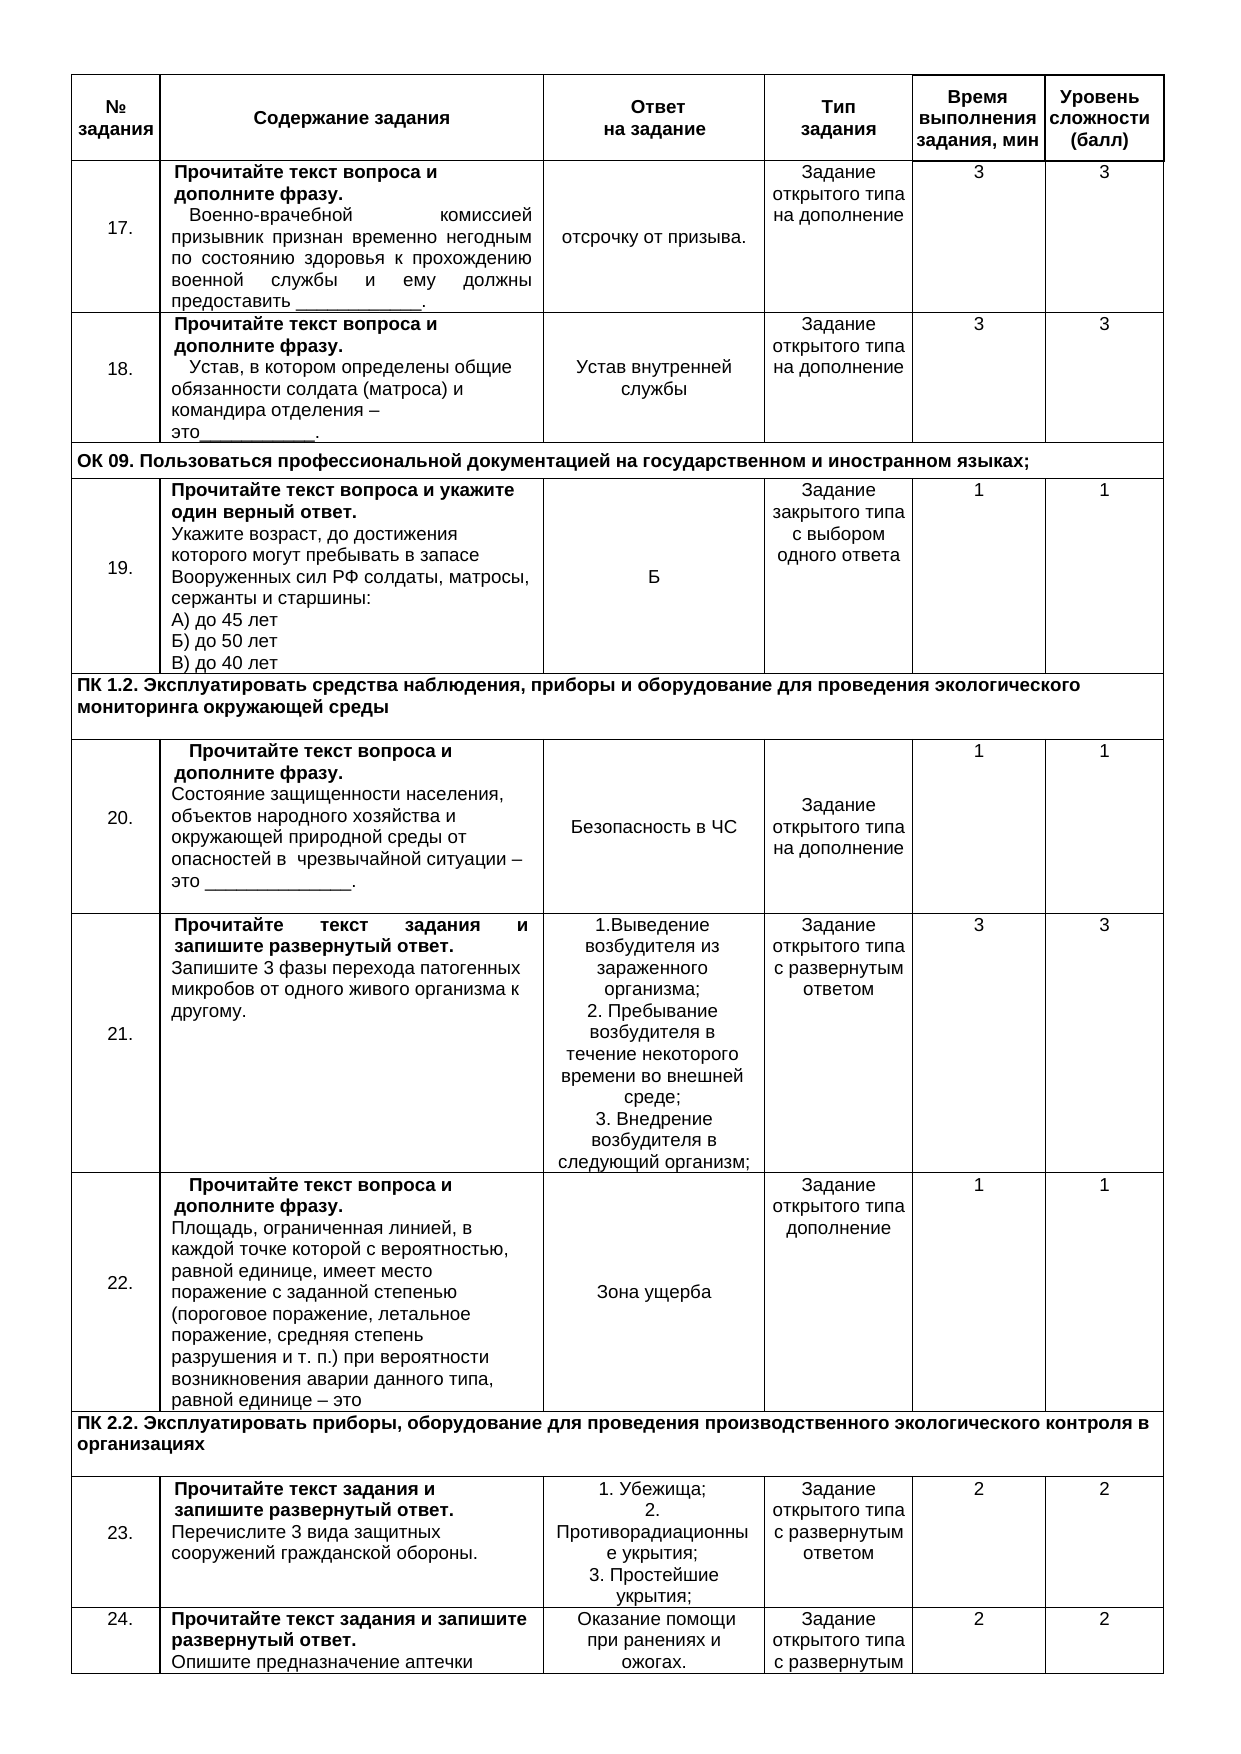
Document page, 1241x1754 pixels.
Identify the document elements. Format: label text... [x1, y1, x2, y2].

table_cell Прочитайте текст задания и запишите развернутый ответ. Перечислите 3 вида защитных сооружений гражданской обороны. [161, 1477, 543, 1607]
table_cell 3 [1046, 914, 1163, 1172]
table_cell 1 [913, 740, 1045, 912]
table_cell 2 [1046, 1477, 1163, 1607]
table_cell отсрочку от призыва. [544, 161, 764, 312]
table_cell 1. Убежища; 2. Противорадиационные укрытия; 3. Простейшие укрытия; [544, 1477, 764, 1607]
table_cell 1 [913, 1173, 1045, 1411]
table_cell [161, 1608, 543, 1672]
table_cell Прочитайте текст вопроса и дополните фразу. Состояние защищенности населения, объектов народного хозяйства и окружающей природной среды от опасностей в чрезвычайной ситуации – это ______________. [161, 740, 543, 912]
table_header Ответ на задание [544, 75, 764, 160]
table_header Тип задания [765, 75, 912, 160]
table_cell 3 [1046, 162, 1163, 312]
table_cell [72, 1173, 159, 1411]
table_cell [72, 1608, 159, 1672]
table_cell [72, 1477, 159, 1607]
table_cell 1 [1046, 479, 1163, 673]
table_cell ОК 09. Пользоваться профессиональной документацией на государственном и иностранном языках; [72, 443, 1163, 478]
table_cell Задание открытого типа с развернутым ответом [765, 914, 912, 1172]
table_cell 3 [913, 162, 1045, 312]
table_cell 1 [1046, 1173, 1163, 1411]
table_cell 3 [913, 313, 1045, 442]
table_header № задания [72, 75, 159, 160]
table_cell 1 [1046, 740, 1163, 912]
table_header Уровень сложности (балл) [1046, 76, 1163, 160]
table_header Содержание задания [161, 75, 543, 160]
table_cell 2 [913, 1608, 1045, 1672]
table_cell Б [544, 479, 764, 673]
table_cell Задание открытого типа на дополнение [765, 740, 912, 912]
table_cell 2 [1046, 1608, 1163, 1672]
table_cell Задание открытого типа на дополнение [765, 161, 912, 312]
table_cell ПК 1.2. Эксплуатировать средства наблюдения, приборы и оборудование для проведения экологического мониторинга окружающей среды [72, 674, 1163, 739]
table_cell Прочитайте текст вопроса и дополните фразу. Военно-врачебной комиссией призывник признан временно негодным по состоянию здоровья к прохождению военной службы и ему должны предоставить ____________. [161, 161, 543, 312]
table_cell [72, 740, 159, 912]
table_cell Прочитайте текст вопроса и дополните фразу. Площадь, ограниченная линией, в каждой точке которой с вероятностью, равной единице, имеет место поражение с заданной степенью (пороговое поражение, летальное поражение, средняя степень разрушения и т. п.) при вероятности возникновения аварии данного типа, равной единице – это [161, 1173, 543, 1411]
table_cell 2 [913, 1477, 1045, 1607]
table_cell Прочитайте текст вопроса и укажите один верный ответ. Укажите возраст, до достижения которого могут пребывать в запасе Вооруженных сил РФ солдаты, матросы, сержанты и старшины: А) до 45 лет Б) до 50 лет В) до 40 лет [161, 479, 543, 673]
table_cell Оказание помощи при ранениях и ожогах. [544, 1608, 764, 1672]
table_cell [72, 479, 159, 673]
table_cell 1 [913, 479, 1045, 673]
table_cell [72, 313, 159, 442]
table_cell 3 [1046, 313, 1163, 442]
table_header Время выполнения задания, мин [913, 76, 1044, 160]
table_cell Безопасность в ЧС [544, 740, 764, 912]
table_cell Задание открытого типа с развернутым ответом [765, 1477, 912, 1607]
table_cell Устав внутренней службы [544, 313, 764, 442]
table_cell Прочитайте текст задания и запишите развернутый ответ. Запишите 3 фазы перехода патогенных микробов от одного живого организма к другому. [161, 914, 543, 1172]
table_cell 3 [913, 914, 1045, 1172]
table_cell [72, 914, 159, 1172]
table_cell Задание закрытого типа с выбором одного ответа [765, 479, 912, 673]
table_cell ПК 2.2. Эксплуатировать приборы, оборудование для проведения производственного экологического контроля в организациях [72, 1412, 1163, 1476]
table_cell [72, 161, 159, 312]
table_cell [765, 1608, 912, 1672]
table_cell Прочитайте текст вопроса и дополните фразу. Устав, в котором определены общие обязанности солдата (матроса) и командира отделения – это___________. [161, 313, 543, 442]
table_cell Зона ущерба [544, 1173, 764, 1411]
table_cell 1.Выведение возбудителя из зараженного организма; 2. Пребывание возбудителя в течение некоторого времени во внешней среде; 3. Внедрение возбудителя в следующий организм; [544, 914, 764, 1172]
table_cell Задание открытого типа дополнение [765, 1173, 912, 1411]
table_cell Задание открытого типа на дополнение [765, 313, 912, 442]
